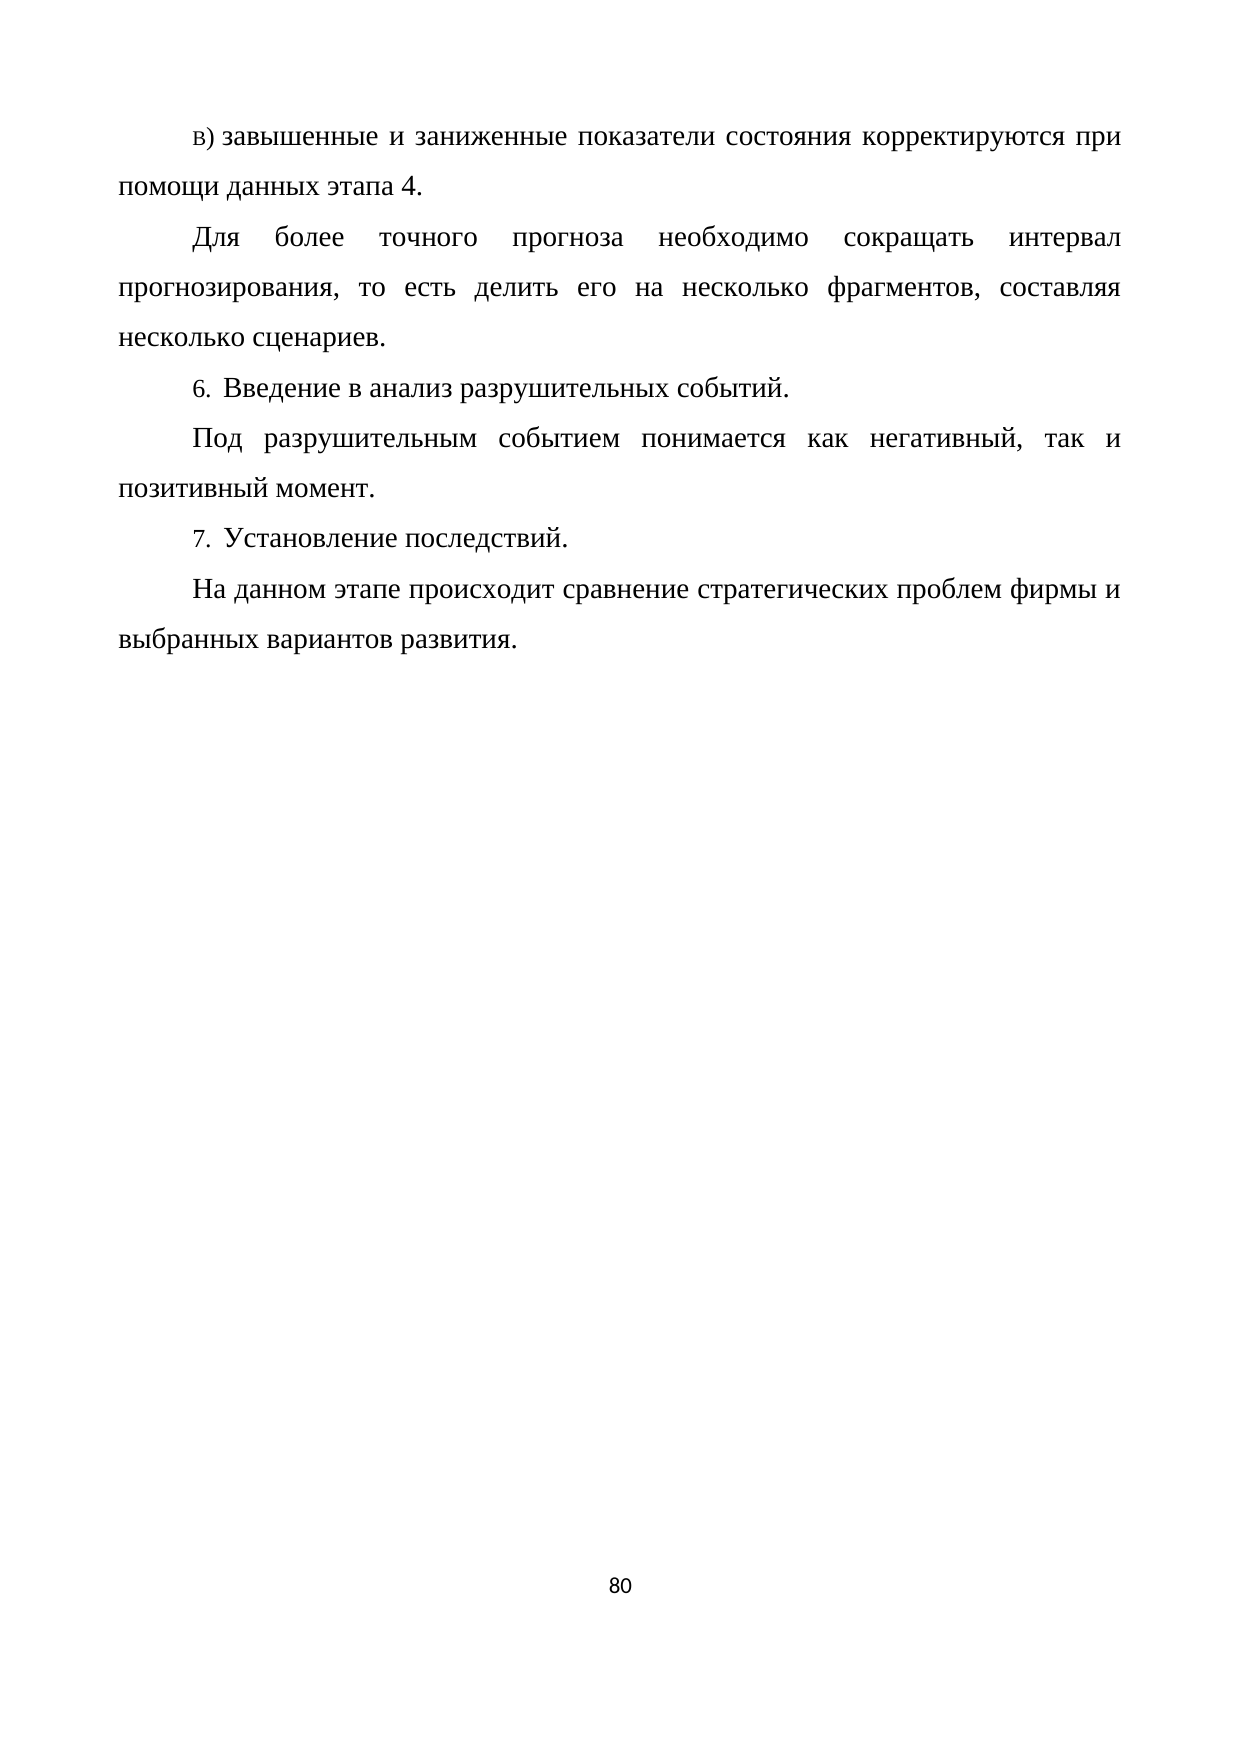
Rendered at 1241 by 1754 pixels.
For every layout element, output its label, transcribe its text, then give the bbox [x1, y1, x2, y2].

list Введение в анализ разрушительных событий. [118, 370, 1122, 403]
list Установление последствий. [118, 521, 1122, 554]
text Для более точного прогноза необходимо сокращать интервал прогнозирования, то есть делить его на несколько фрагментов, составляя несколько сценариев. [118, 219, 1122, 269]
text Для более точного прогноза необходимо сокращать интервал прогнозирования, то есть делить его на несколько фрагментов, составляя несколько сценариев. [118, 303, 1122, 353]
list завышенные и заниженные показатели состояния корректируются при помощи данных этапа 4. [118, 118, 1122, 202]
text Под разрушительным событием понимается как негативный, так и позитивный момент. [118, 420, 1122, 504]
text На данном этапе происходит сравнение стратегических проблем фирмы и выбранных вариантов развития. [118, 571, 1122, 655]
